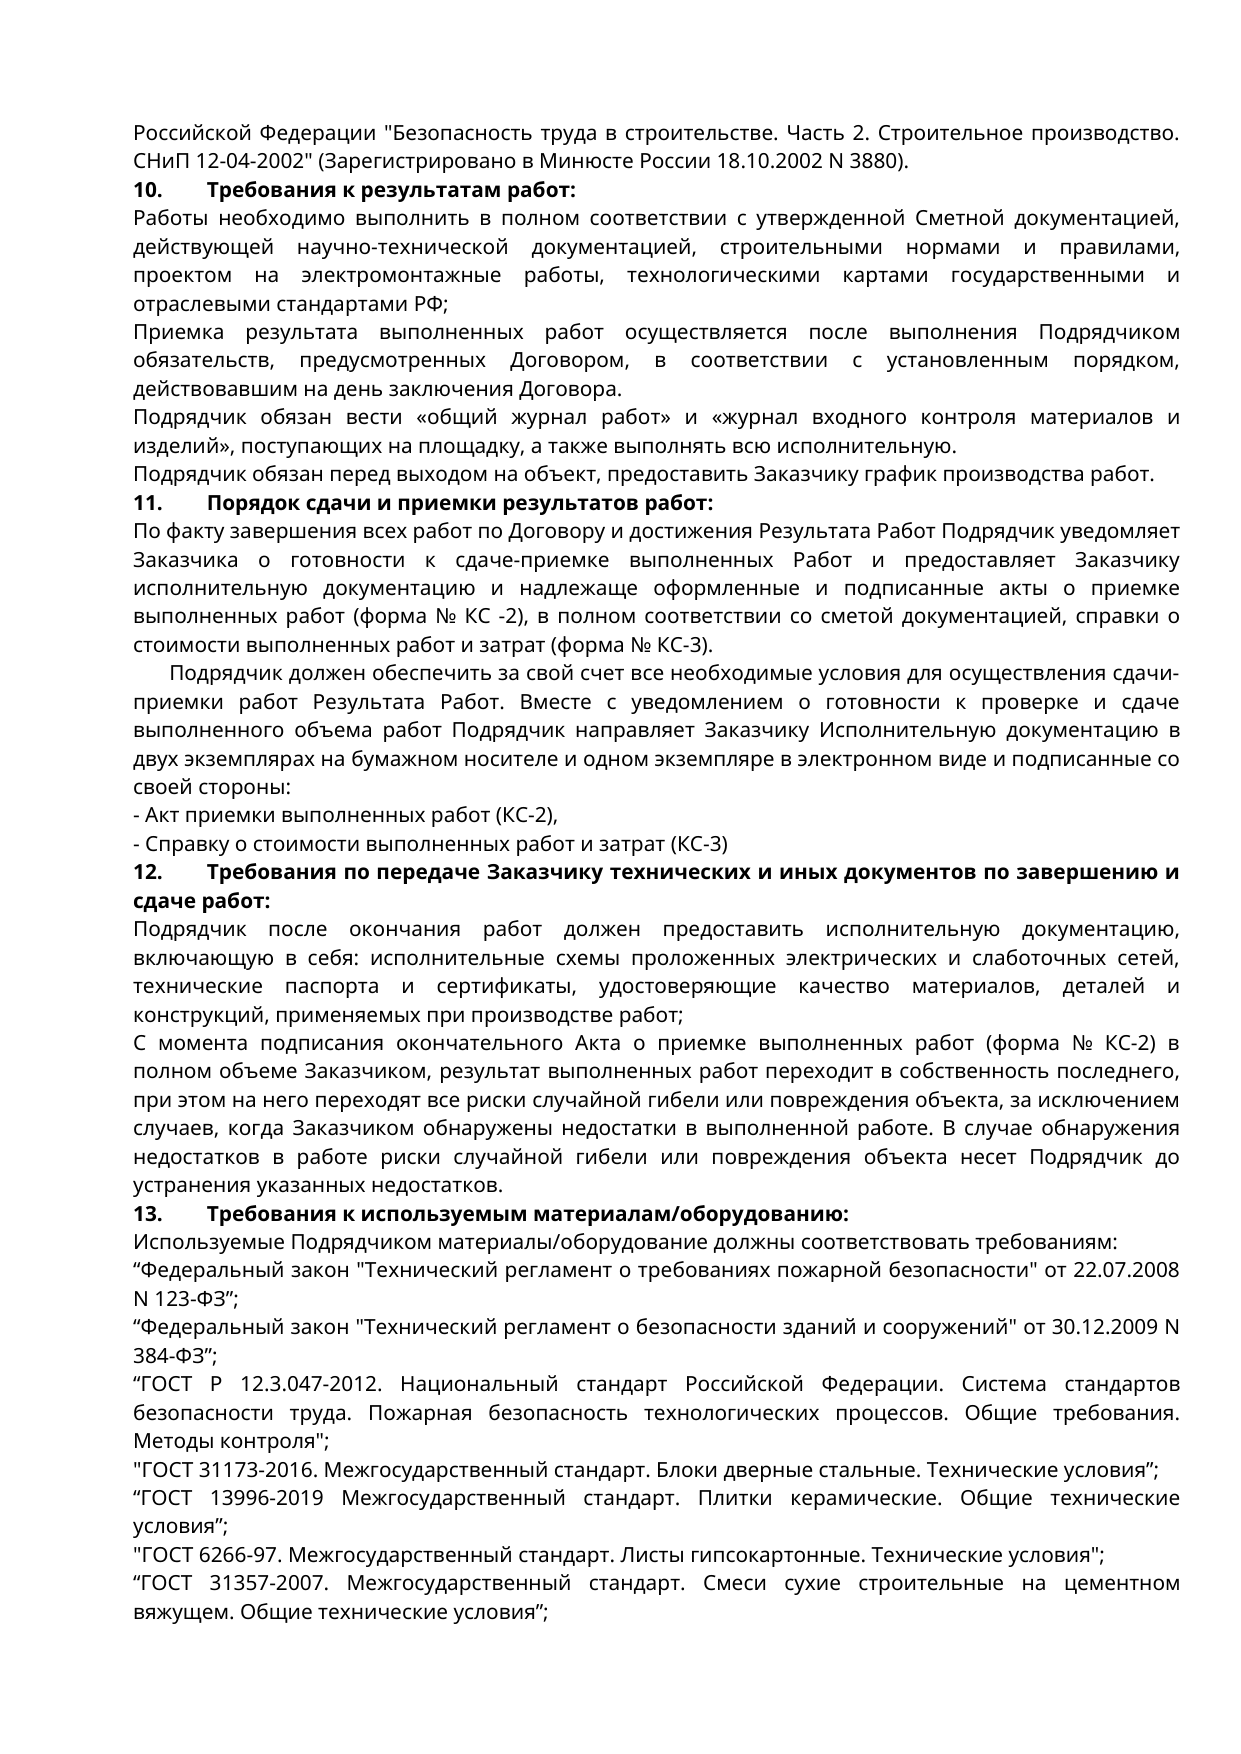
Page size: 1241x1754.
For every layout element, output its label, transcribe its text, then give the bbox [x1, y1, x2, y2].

text 13. Требования к используемым материалам/оборудованию: [133, 1199, 1181, 1227]
text Подрядчик после окончания работ должен предоставить исполнительную документацию, включающую в себя: исполнительные схемы проложенных электрических и слаботочных сетей, технические паспорта и сертификаты, удостоверяющие качество материалов, деталей и конструкций, применяемых при производстве работ; [133, 914, 1181, 1028]
text - Акт приемки выполненных работ (КС-2), [133, 801, 1181, 829]
text Приемка результата выполненных работ осуществляется после выполнения Подрядчиком обязательств, предусмотренных Договором, в соответствии с установленным порядком, действовавшим на день заключения Договора. [133, 317, 1181, 402]
text По факту завершения всех работ по Договору и достижения Результата Работ Подрядчик уведомляет Заказчика о готовности к сдаче-приемке выполненных Работ и предоставляет Заказчику исполнительную документацию и надлежаще оформленные и подписанные акты о приемке выполненных работ (форма № КС -2), в полном соответствии со сметой документацией, справки о стоимости выполненных работ и затрат (форма № КС-3). [133, 516, 1181, 658]
text 12. Требования по передаче Заказчику технических и иных документов по завершению и сдаче работ: [133, 857, 1181, 914]
text Подрядчик обязан перед выходом на объект, предоставить Заказчику график производства работ. [133, 459, 1181, 488]
text Используемые Подрядчиком материалы/оборудование должны соответствовать требованиям: [133, 1227, 1181, 1256]
text 10. Требования к результатам работ: [133, 175, 1181, 203]
text Подрядчик должен обеспечить за свой счет все необходимые условия для осуществления сдачи-приемки работ Результата Работ. Вместе с уведомлением о готовности к проверке и сдаче выполненного объема работ Подрядчик направляет Заказчику Исполнительную документацию в двух экземплярах на бумажном носителе и одном экземпляре в электронном виде и подписанные со своей стороны: [133, 658, 1181, 801]
text Подрядчик обязан вести «общий журнал работ» и «журнал входного контроля материалов и изделий», поступающих на площадку, а также выполнять всю исполнительную. [133, 402, 1181, 459]
text 11. Порядок сдачи и приемки результатов работ: [133, 488, 1181, 516]
text Работы необходимо выполнить в полном соответствии с утвержденной Сметной документацией, действующей научно-технической документацией, строительными нормами и правилами, проектом на электромонтажные работы, технологическими картами государственными и отраслевыми стандартами РФ; [133, 203, 1181, 317]
text “ГОСТ 13996-2019 Межгосударственный стандарт. Плитки керамические. Общие технические условия”; [133, 1483, 1181, 1540]
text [133, 118, 1181, 175]
text "ГОСТ 31173-2016. Межгосударственный стандарт. Блоки дверные стальные. Технические условия”; [133, 1455, 1181, 1483]
text “Федеральный закон "Технический регламент о безопасности зданий и сооружений" от 30.12.2009 N 384-ФЗ”; [133, 1312, 1181, 1369]
text “ГОСТ Р 12.3.047-2012. Национальный стандарт Российской Федерации. Система стандартов безопасности труда. Пожарная безопасность технологических процессов. Общие требования. Методы контроля"; [133, 1369, 1181, 1455]
text - Справку о стоимости выполненных работ и затрат (КС-3) [133, 829, 1181, 857]
text С момента подписания окончательного Акта о приемке выполненных работ (форма № КС-2) в полном объеме Заказчиком, результат выполненных работ переходит в собственность последнего, при этом на него переходят все риски случайной гибели или повреждения объекта, за исключением случаев, когда Заказчиком обнаружены недостатки в выполненной работе. В случае обнаружения недостатков в работе риски случайной гибели или повреждения объекта несет Подрядчик до устранения указанных недостатков. [133, 1028, 1181, 1199]
text "ГОСТ 6266-97. Межгосударственный стандарт. Листы гипсокартонные. Технические условия"; [133, 1540, 1181, 1568]
text “ГОСТ 31357-2007. Межгосударственный стандарт. Смеси сухие строительные на цементном вяжущем. Общие технические условия”; [133, 1568, 1181, 1625]
text “Федеральный закон "Технический регламент о требованиях пожарной безопасности" от 22.07.2008 N 123-ФЗ”; [133, 1256, 1181, 1312]
